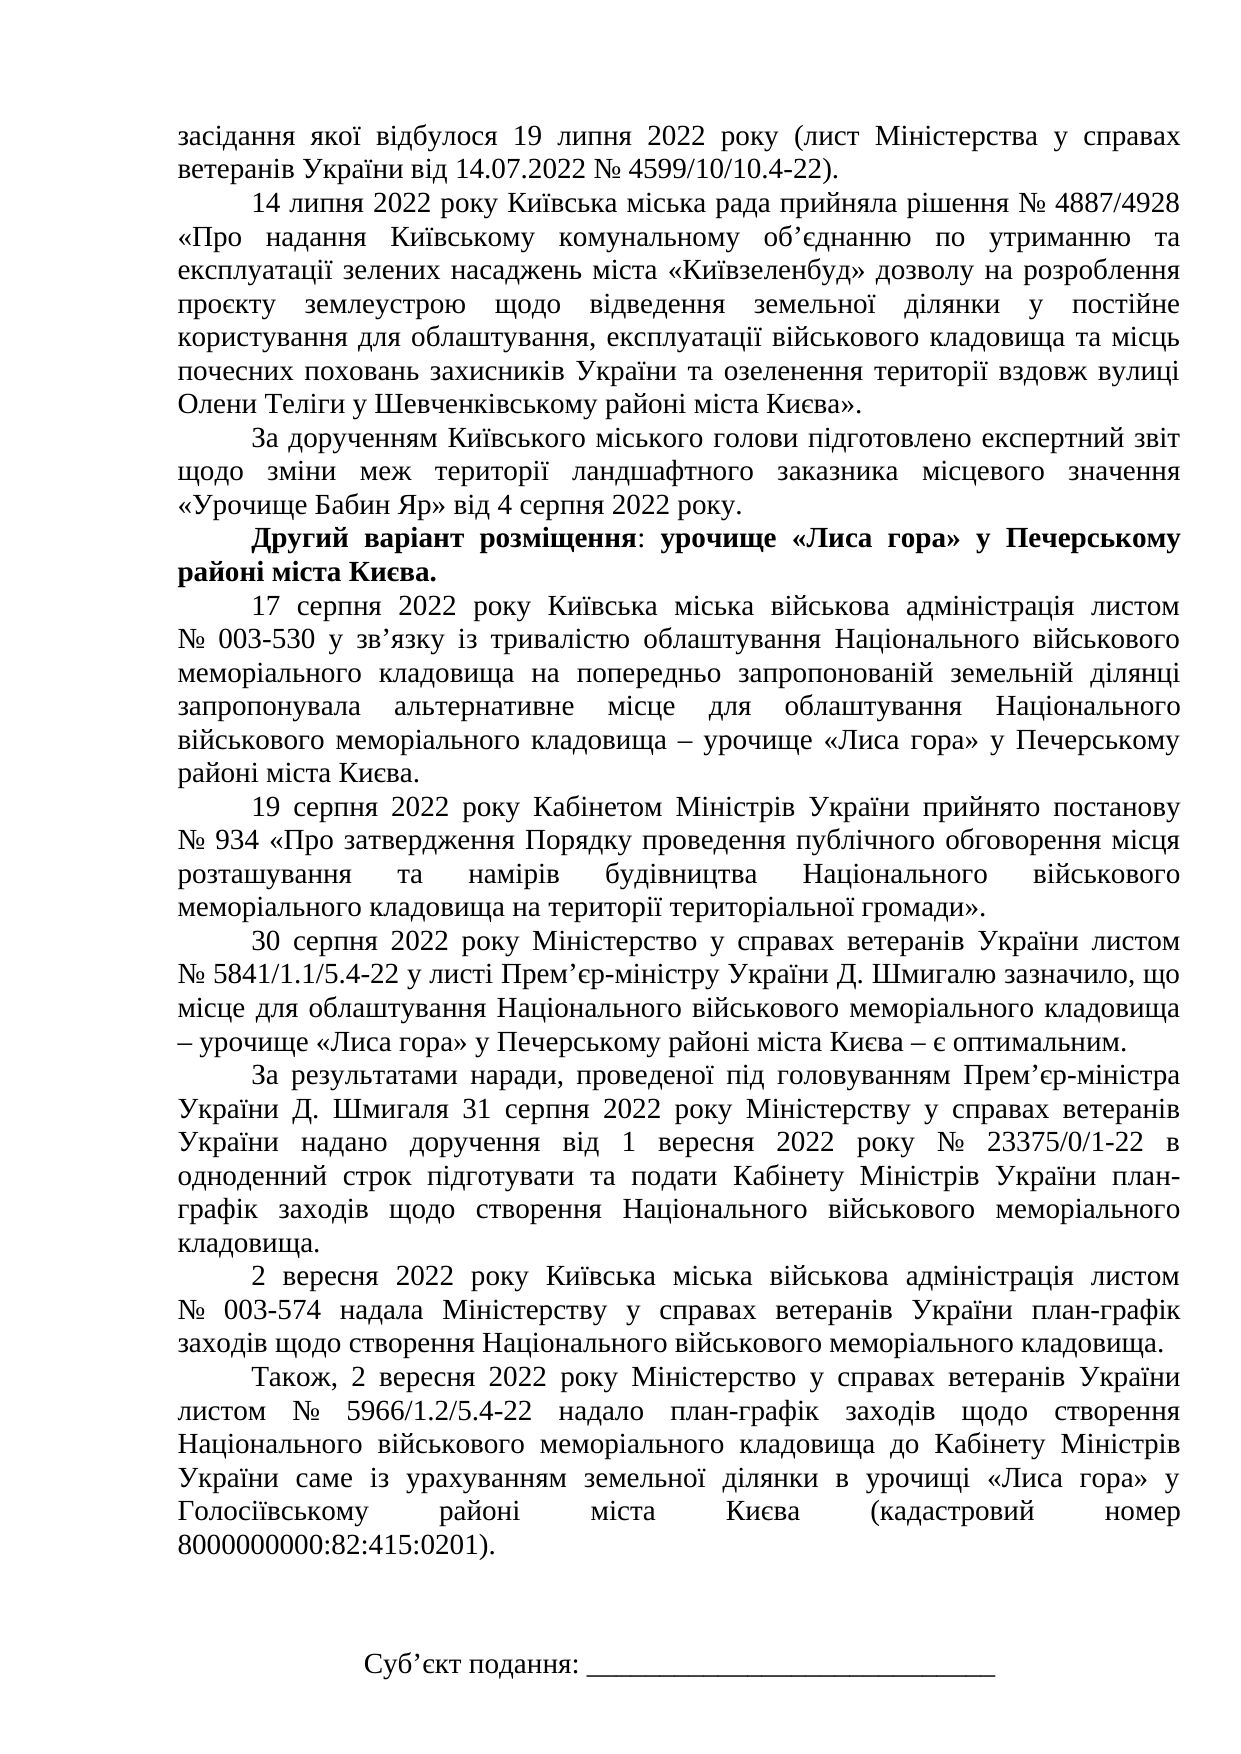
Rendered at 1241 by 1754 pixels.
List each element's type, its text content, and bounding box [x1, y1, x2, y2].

text За дорученням Київського міського голови підготовлено експертний звіт щодо зміни меж території ландшафтного заказника місцевого значення «Урочище Бабин Яр» від 4 серпня 2022 року. [177, 420, 1181, 521]
text 14 липня 2022 року Київська міська рада прийняла рішення № 4887/4928 «Про надання Київському комунальному об’єднанню по утриманню та експлуатації зелених насаджень міста «Київзеленбуд» дозволу на розроблення проєкту землеустрою щодо відведення земельної ділянки у постійне користування для облаштування, експлуатації військового кладовища та місць почесних поховань захисників України та озеленення території вздовж вулиці Олени Теліги у Шевченківському районі міста Києва». [177, 185, 1181, 420]
text 2 вересня 2022 року Київська міська військова адміністрація листом № 003-574 надала Міністерству у справах ветеранів України план-графік заходів щодо створення Національного військового меморіального кладовища. [177, 1258, 1181, 1359]
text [177, 118, 1181, 185]
text Другий варіант розміщення: урочище «Лиса гора» у Печерському районі міста Києва. [177, 521, 1181, 588]
text За результатами наради, проведеної під головуванням Прем’єр-міністра України Д. Шмигаля 31 серпня 2022 року Міністерству у справах ветеранів України надано доручення від 1 вересня 2022 року № 23375/0/1-22 в одноденний строк підготувати та подати Кабінету Міністрів України план-графік заходів щодо створення Національного військового меморіального кладовища. [177, 1057, 1181, 1258]
text 19 серпня 2022 року Кабінетом Міністрів України прийнято постанову № 934 «Про затвердження Порядку проведення публічного обговорення місця розташування та намірів будівництва Національного військового меморіального кладовища на території територіальної громади». [177, 789, 1181, 923]
text 30 серпня 2022 року Міністерство у справах ветеранів України листом № 5841/1.1/5.4-22 у листі Прем’єр-міністру України Д. Шмигалю зазначило, що місце для облаштування Національного військового меморіального кладовища – урочище «Лиса гора» у Печерському районі міста Києва – є оптимальним. [177, 923, 1181, 1057]
text 17 серпня 2022 року Київська міська військова адміністрація листом № 003-530 у зв’язку із тривалістю облаштування Національного військового меморіального кладовища на попередньо запропонованій земельній ділянці запропонувала альтернативне місце для облаштування Національного військового меморіального кладовища – урочище «Лиса гора» у Печерському районі міста Києва. [177, 588, 1181, 789]
text Також, 2 вересня 2022 року Міністерство у справах ветеранів України листом № 5966/1.2/5.4-22 надало план-графік заходів щодо створення Національного військового меморіального кладовища до Кабінету Міністрів України саме із урахуванням земельної ділянки в урочищі «Лиса гора» у Голосіївському районі міста Києва (кадастровий номер 8000000000:82:415:0201). [177, 1359, 1181, 1560]
